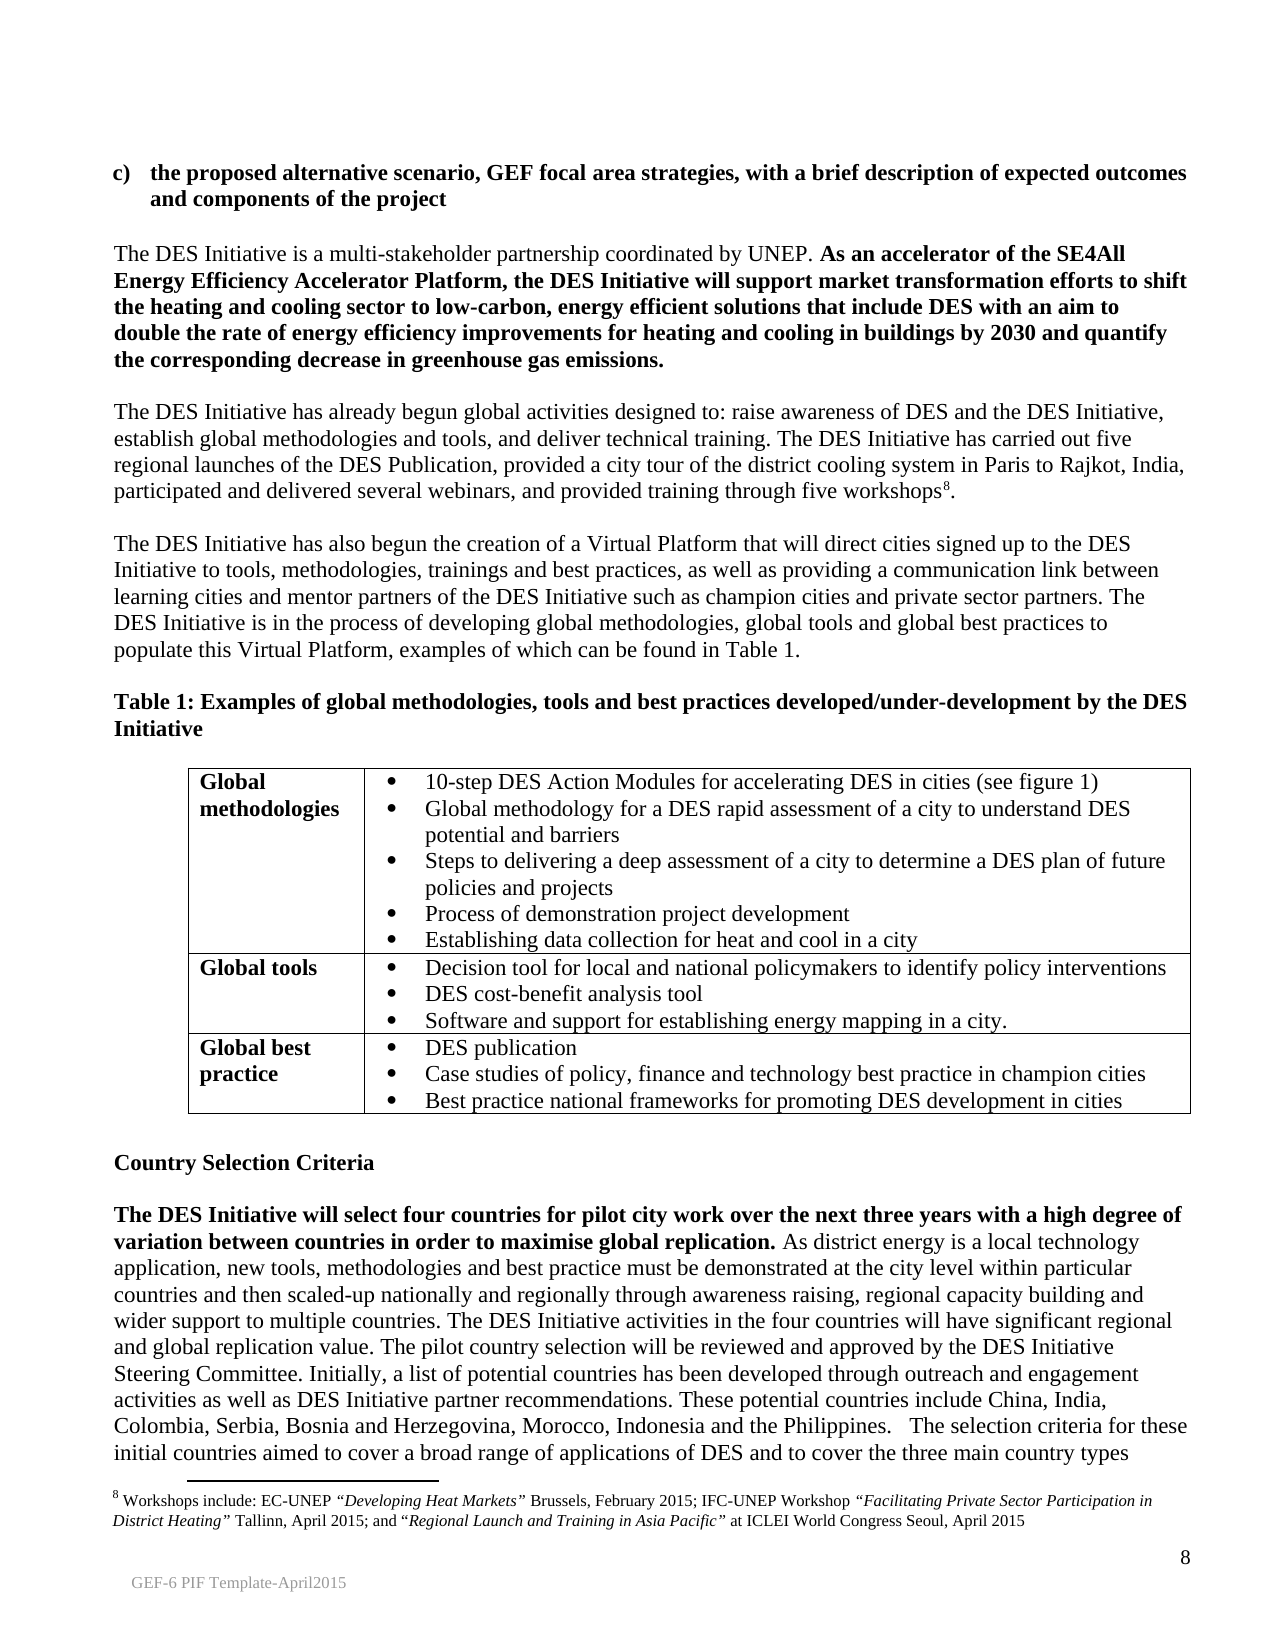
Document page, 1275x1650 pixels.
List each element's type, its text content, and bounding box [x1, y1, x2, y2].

text The DES Initiative has also begun the creation of a Virtual Platform that will direct cities signed up to the DES Initiative to tools, methodologies, trainings and best practices, as well as providing a communication link between learning cities and mentor partners of the DES Initiative such as champion cities and private sector partners. The DES Initiative is in the process of developing global methodologies, global tools and global best practices to populate this Virtual Platform, examples of which can be found in Table 1. [114, 530, 1191, 662]
table_cell Decision tool for local and national policymakers to identify policy interventions DES cost-benefit analysis tool Software and support for establishing energy mapping in a city. [365, 954, 1190, 1033]
text Country Selection Criteria [114, 1149, 1191, 1175]
table_header 10-step DES Action Modules for accelerating DES in cities (see figure 1) Global methodology for a DES rapid assessment of a city to understand DES potential and barriers Steps to delivering a deep assessment of a city to determine a DES plan of future policies and projects Process of demonstration project development Establishing data collection for heat and cool in a city [365, 769, 1190, 953]
table_cell DES publication Case studies of policy, finance and technology best practice in champion cities Best practice national frameworks for promoting DES development in cities [365, 1034, 1190, 1113]
text The DES Initiative is a multi-stakeholder partnership coordinated by UNEP. As an accelerator of the SE4All Energy Efficiency Accelerator Platform, the DES Initiative will support market transformation efforts to shift the heating and cooling sector to low-carbon, energy efficient solutions that include DES with an aim to double the rate of energy efficiency improvements for heating and cooling in buildings by 2030 and quantify the corresponding decrease in greenhouse gas emissions. [114, 240, 1191, 372]
text The DES Initiative has already begun global activities designed to: raise awareness of DES and the DES Initiative, establish global methodologies and tools, and deliver technical training. The DES Initiative has carried out five regional launches of the DES Publication, provided a city tour of the district cooling system in Paris to Rajkot, India, participated and delivered several webinars, and provided training through five workshops. [114, 398, 1191, 504]
table_cell Global tools [189, 954, 364, 1033]
table_cell Global best practice [189, 1034, 364, 1113]
text Table 1: Examples of global methodologies, tools and best practices developed/under-development by the DES Initiative [114, 688, 1191, 741]
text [114, 1202, 1191, 1465]
table_header Global methodologies [189, 769, 364, 953]
list the proposed alternative scenario, GEF focal area strategies, with a brief description of expected outcomes and components of the project [112, 159, 1191, 212]
